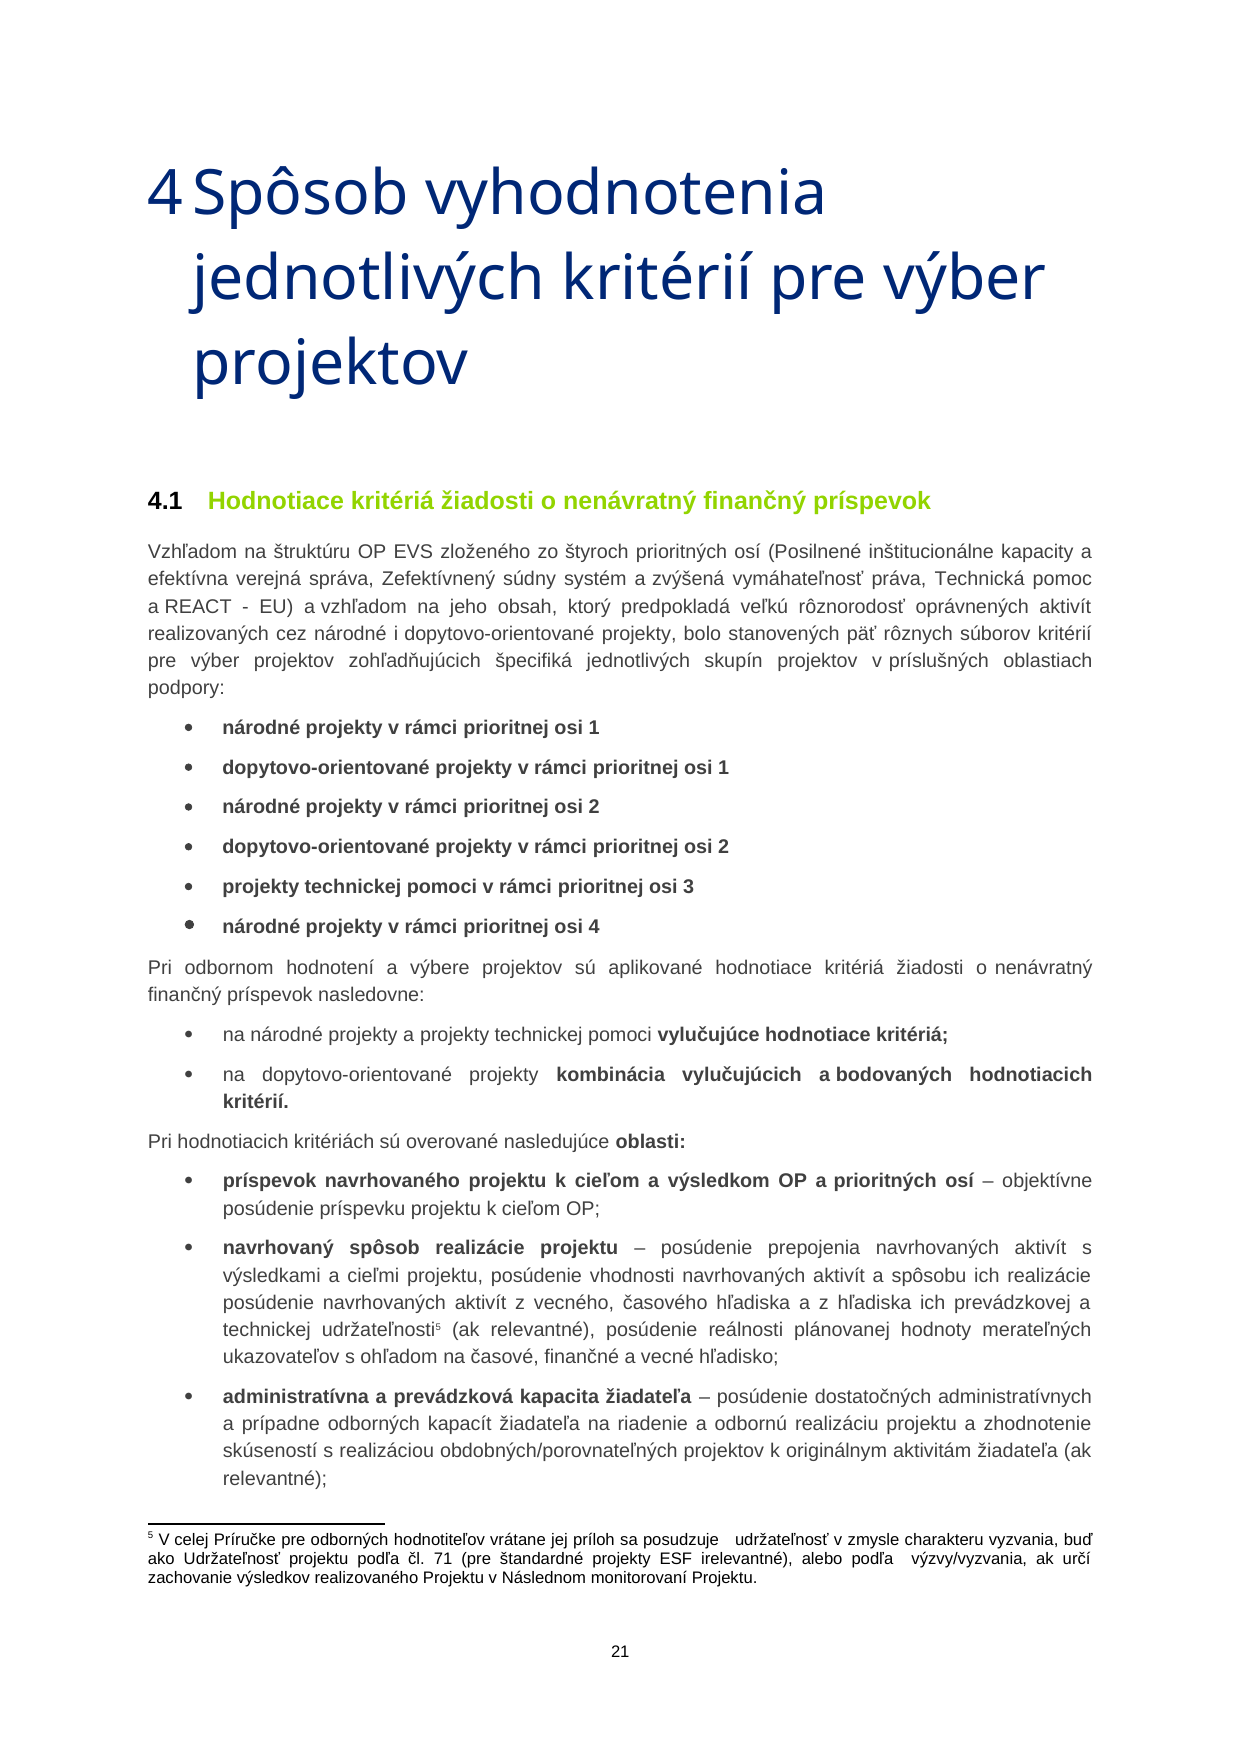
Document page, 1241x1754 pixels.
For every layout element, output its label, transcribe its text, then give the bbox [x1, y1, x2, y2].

list administratívna a prevádzková kapacita žiadateľa – posúdenie dostatočných administratívnych a prípadne odborných kapacít žiadateľa na riadenie a odbornú realizáciu projektu a zhodnotenie skúseností s realizáciou obdobných/porovnateľných projektov k originálnym aktivitám žiadateľa (ak relevantné); [185, 1385, 1092, 1489]
list projekty technickej pomoci v rámci prioritnej osi 3 [185, 875, 1092, 898]
list príspevok navrhovaného projektu k cieľom a výsledkom OP a prioritných osí – objektívne posúdenie príspevku projektu k cieľom OP; [185, 1169, 1092, 1219]
text Pri hodnotiacich kritériách sú overované nasledujúce oblasti: [148, 1129, 1092, 1152]
list národné projekty v rámci prioritnej osi 4 [185, 915, 1092, 939]
list na národné projekty a projekty technickej pomoci vylučujúce hodnotiace kritériá; [185, 1023, 1092, 1046]
list dopytovo-orientované projekty v rámci prioritnej osi 1 [185, 756, 1092, 778]
list národné projekty v rámci prioritnej osi 2 [185, 795, 1092, 818]
text Vzhľadom na štruktúru OP EVS zloženého zo štyroch prioritných osí (Posilnené inštitucionálne kapacity a efektívna verejná správa, Zefektívnený súdny systém a zvýšená vymáhateľnosť práva, Technická pomoc a REACT - EU) a vzhľadom na jeho obsah, ktorý predpokladá veľkú rôznorodosť oprávnených aktivít realizovaných cez národné i dopytovo-orientované projekty, bolo stanovených päť rôznych súborov kritérií pre výber projektov zohľadňujúcich špecifiká jednotlivých skupín projektov v príslušných oblastiach podpory: [148, 540, 1092, 699]
list národné projekty v rámci prioritnej osi 1 [185, 716, 1092, 738]
text Pri odbornom hodnotení a výbere projektov sú aplikované hodnotiace kritériá žiadosti o nenávratný finančný príspevok nasledovne: [148, 956, 1092, 1006]
subtitle Spôsob vyhodnotenia jednotlivých kritérií pre výber projektov [148, 148, 1092, 403]
subtitle Hodnotiace kritériá žiadosti o nenávratný finančný príspevok [148, 486, 1092, 515]
list navrhovaný spôsob realizácie projektu – posúdenie prepojenia navrhovaných aktivít s výsledkami a cieľmi projektu, posúdenie vhodnosti navrhovaných aktivít a spôsobu ich realizácie posúdenie navrhovaných aktivít z vecného, časového hľadiska a z hľadiska ich prevádzkovej a technickej udržateľnosti (ak relevantné), posúdenie reálnosti plánovanej hodnoty merateľných ukazovateľov s ohľadom na časové, finančné a vecné hľadisko; [185, 1236, 1092, 1368]
list dopytovo-orientované projekty v rámci prioritnej osi 2 [185, 835, 1092, 858]
list na dopytovo-orientované projekty kombinácia vylučujúcich a bodovaných hodnotiacich kritérií. [185, 1063, 1092, 1113]
